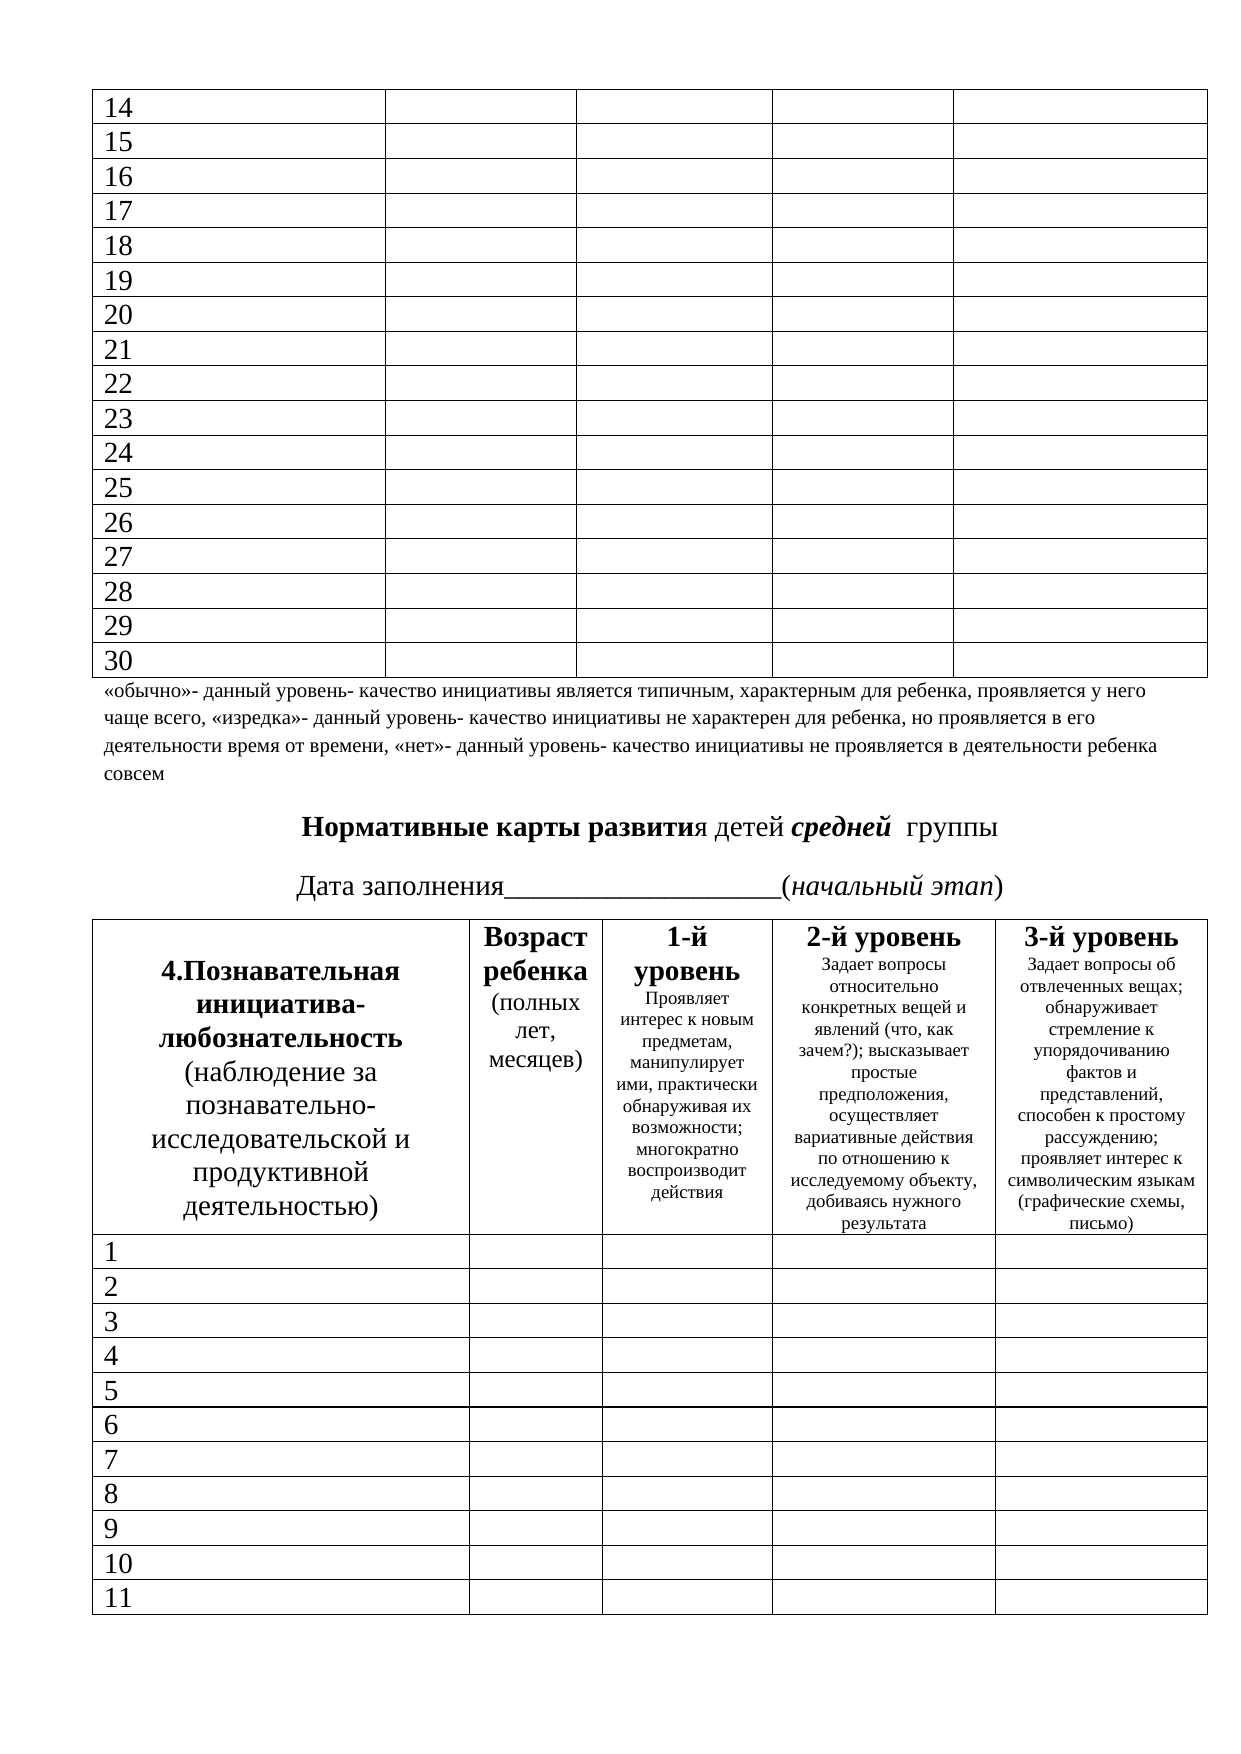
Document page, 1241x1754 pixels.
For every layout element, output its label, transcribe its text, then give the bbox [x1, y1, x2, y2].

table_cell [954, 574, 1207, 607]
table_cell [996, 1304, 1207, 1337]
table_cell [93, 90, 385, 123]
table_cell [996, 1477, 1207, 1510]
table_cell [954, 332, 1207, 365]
text Дата заполнения___________________(начальный этап) [103, 868, 1196, 902]
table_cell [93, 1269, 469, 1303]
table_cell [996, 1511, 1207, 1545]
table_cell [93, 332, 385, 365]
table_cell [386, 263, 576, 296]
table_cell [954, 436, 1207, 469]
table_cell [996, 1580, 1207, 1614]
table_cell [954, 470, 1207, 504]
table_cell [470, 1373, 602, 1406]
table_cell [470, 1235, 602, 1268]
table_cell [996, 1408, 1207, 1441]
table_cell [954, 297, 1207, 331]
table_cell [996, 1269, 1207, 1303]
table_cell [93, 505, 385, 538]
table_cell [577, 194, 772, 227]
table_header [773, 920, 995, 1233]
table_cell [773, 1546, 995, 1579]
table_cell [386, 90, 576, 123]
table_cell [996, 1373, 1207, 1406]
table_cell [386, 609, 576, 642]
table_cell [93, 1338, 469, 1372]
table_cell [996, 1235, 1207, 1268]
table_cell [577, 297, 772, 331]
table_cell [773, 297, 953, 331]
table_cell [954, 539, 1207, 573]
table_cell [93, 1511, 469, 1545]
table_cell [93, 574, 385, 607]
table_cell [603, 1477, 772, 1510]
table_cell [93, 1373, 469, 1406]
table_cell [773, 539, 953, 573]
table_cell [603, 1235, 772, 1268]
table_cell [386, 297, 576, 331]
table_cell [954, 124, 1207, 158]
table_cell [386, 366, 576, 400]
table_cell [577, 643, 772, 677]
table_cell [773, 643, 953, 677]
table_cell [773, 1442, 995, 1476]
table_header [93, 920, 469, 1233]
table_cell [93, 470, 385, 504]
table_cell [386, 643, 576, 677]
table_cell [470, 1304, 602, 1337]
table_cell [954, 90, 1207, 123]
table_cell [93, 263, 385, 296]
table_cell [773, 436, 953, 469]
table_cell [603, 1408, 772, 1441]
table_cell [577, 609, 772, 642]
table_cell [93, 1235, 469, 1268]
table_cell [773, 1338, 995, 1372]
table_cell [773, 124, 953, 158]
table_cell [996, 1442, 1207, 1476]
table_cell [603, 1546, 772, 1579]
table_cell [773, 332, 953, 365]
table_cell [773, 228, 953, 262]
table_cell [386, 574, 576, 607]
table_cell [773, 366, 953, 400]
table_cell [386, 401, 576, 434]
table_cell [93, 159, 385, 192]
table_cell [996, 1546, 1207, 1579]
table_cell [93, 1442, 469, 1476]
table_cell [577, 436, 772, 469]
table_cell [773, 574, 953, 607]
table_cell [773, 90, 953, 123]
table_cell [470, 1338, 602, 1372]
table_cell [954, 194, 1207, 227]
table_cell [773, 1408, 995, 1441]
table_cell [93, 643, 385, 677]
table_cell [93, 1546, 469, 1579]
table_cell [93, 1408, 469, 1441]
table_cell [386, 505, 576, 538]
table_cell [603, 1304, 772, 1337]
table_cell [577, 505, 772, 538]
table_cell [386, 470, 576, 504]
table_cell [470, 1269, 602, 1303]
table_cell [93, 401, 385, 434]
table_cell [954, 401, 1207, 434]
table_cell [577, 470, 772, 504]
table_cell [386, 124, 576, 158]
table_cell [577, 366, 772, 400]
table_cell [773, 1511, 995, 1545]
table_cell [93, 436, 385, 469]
text Нормативные карты развития детей средней группы [103, 809, 1196, 842]
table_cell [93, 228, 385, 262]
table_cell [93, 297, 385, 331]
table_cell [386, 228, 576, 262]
text «обычно»- данный уровень- качество инициативы является типичным, характерным для ребенка, проявляется у него чаще всего, «изредка»- данный уровень- качество инициативы не характерен для ребенка, но проявляется в его деятельности время от времени, «нет»- данный уровень- качество инициативы не проявляется в деятельности ребенка совсем [103, 678, 1196, 784]
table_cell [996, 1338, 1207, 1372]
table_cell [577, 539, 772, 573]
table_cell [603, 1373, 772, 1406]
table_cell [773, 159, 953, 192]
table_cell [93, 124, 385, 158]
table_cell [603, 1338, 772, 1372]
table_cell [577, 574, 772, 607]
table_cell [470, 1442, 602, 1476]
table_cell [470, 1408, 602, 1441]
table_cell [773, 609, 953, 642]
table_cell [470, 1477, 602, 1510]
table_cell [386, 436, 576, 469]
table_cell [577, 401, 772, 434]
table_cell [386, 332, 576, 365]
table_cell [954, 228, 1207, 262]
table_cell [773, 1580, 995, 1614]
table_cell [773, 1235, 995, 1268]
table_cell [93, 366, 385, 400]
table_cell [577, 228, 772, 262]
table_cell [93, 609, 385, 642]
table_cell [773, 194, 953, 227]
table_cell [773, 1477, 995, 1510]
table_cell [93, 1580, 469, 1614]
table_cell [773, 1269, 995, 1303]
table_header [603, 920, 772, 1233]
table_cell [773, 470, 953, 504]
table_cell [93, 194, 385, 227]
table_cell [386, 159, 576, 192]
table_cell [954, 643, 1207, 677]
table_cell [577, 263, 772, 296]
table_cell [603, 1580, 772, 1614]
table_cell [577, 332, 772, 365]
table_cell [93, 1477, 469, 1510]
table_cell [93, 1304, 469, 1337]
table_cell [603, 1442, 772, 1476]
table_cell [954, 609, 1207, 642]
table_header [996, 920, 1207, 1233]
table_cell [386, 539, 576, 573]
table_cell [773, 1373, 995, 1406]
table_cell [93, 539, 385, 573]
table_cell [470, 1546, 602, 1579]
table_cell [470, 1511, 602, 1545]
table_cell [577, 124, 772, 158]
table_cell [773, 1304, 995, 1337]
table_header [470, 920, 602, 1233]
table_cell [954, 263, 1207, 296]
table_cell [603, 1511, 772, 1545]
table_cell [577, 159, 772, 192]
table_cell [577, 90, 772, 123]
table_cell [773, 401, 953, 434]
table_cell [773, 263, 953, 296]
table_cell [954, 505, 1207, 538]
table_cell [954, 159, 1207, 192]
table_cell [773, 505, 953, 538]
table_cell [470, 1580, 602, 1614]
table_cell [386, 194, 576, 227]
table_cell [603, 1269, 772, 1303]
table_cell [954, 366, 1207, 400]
